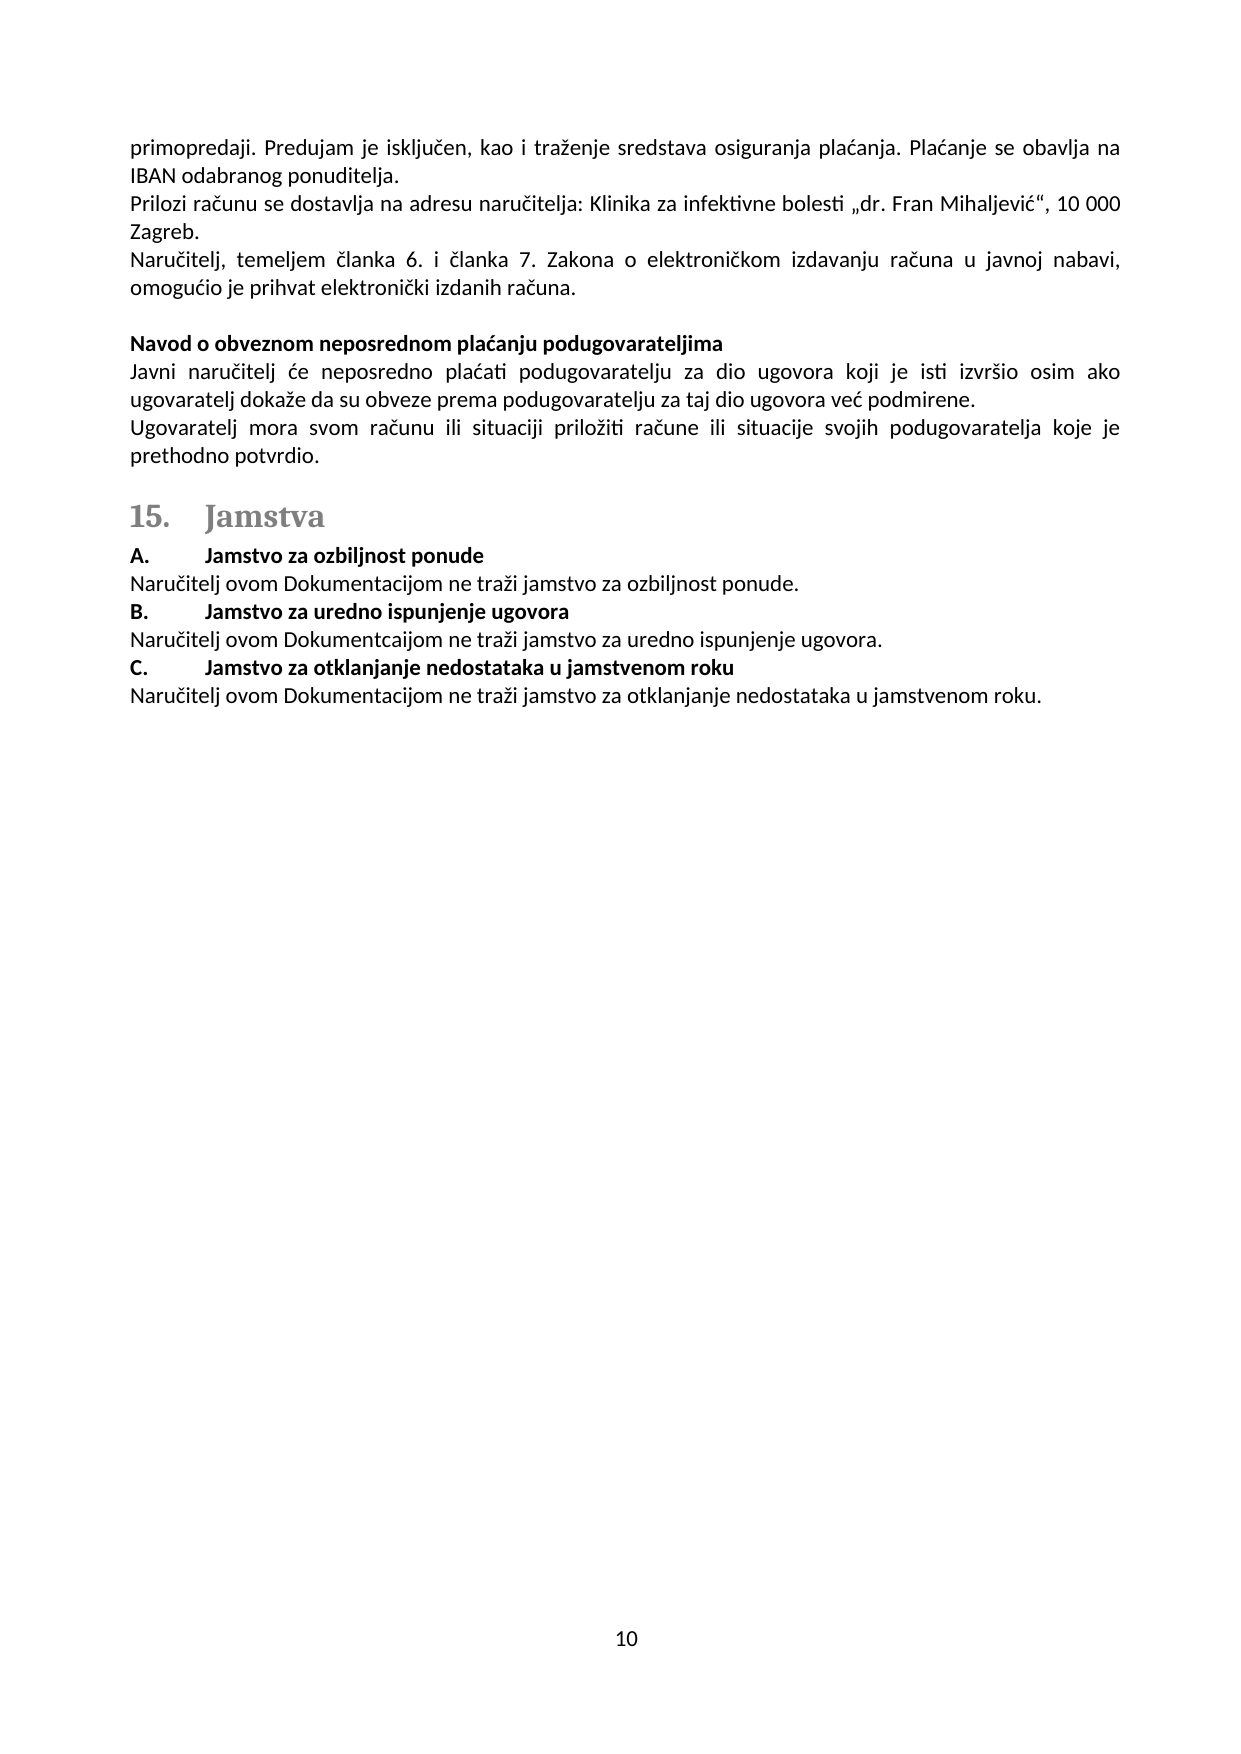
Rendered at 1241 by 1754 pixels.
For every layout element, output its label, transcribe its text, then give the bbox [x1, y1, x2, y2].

text Javni naručitelj će neposredno plaćati podugovaratelju za dio ugovora koji je isti izvršio osim ako ugovaratelj dokaže da su obveze prema podugovaratelju za taj dio ugovora već podmirene. [130, 357, 1122, 413]
list Jamstva [130, 497, 1122, 536]
list Jamstvo za otklanjanje nedostataka u jamstvenom roku [130, 653, 1122, 681]
text Naručitelj, temeljem članka 6. i članka 7. Zakona o elektroničkom izdavanju računa u javnoj nabavi, omogućio je prihvat elektronički izdanih računa. [130, 245, 1122, 301]
text Prilozi računu se dostavlja na adresu naručitelja: Klinika za infektivne bolesti „dr. Fran Mihaljević“, 10 000 Zagreb. [130, 189, 1122, 245]
text Naručitelj ovom Dokumentcaijom ne traži jamstvo za uredno ispunjenje ugovora. [130, 625, 1122, 653]
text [130, 133, 1122, 189]
text Ugovaratelj mora svom računu ili situaciji priložiti račune ili situacije svojih podugovaratelja koje je prethodno potvrdio. [130, 413, 1122, 469]
text Navod o obveznom neposrednom plaćanju podugovarateljima [130, 329, 1122, 357]
list Jamstvo za ozbiljnost ponude [130, 541, 1122, 569]
text Naručitelj ovom Dokumentacijom ne traži jamstvo za ozbiljnost ponude. [130, 569, 1122, 597]
list Jamstvo za uredno ispunjenje ugovora [130, 597, 1122, 625]
text Naručitelj ovom Dokumentacijom ne traži jamstvo za otklanjanje nedostataka u jamstvenom roku. [130, 681, 1122, 709]
